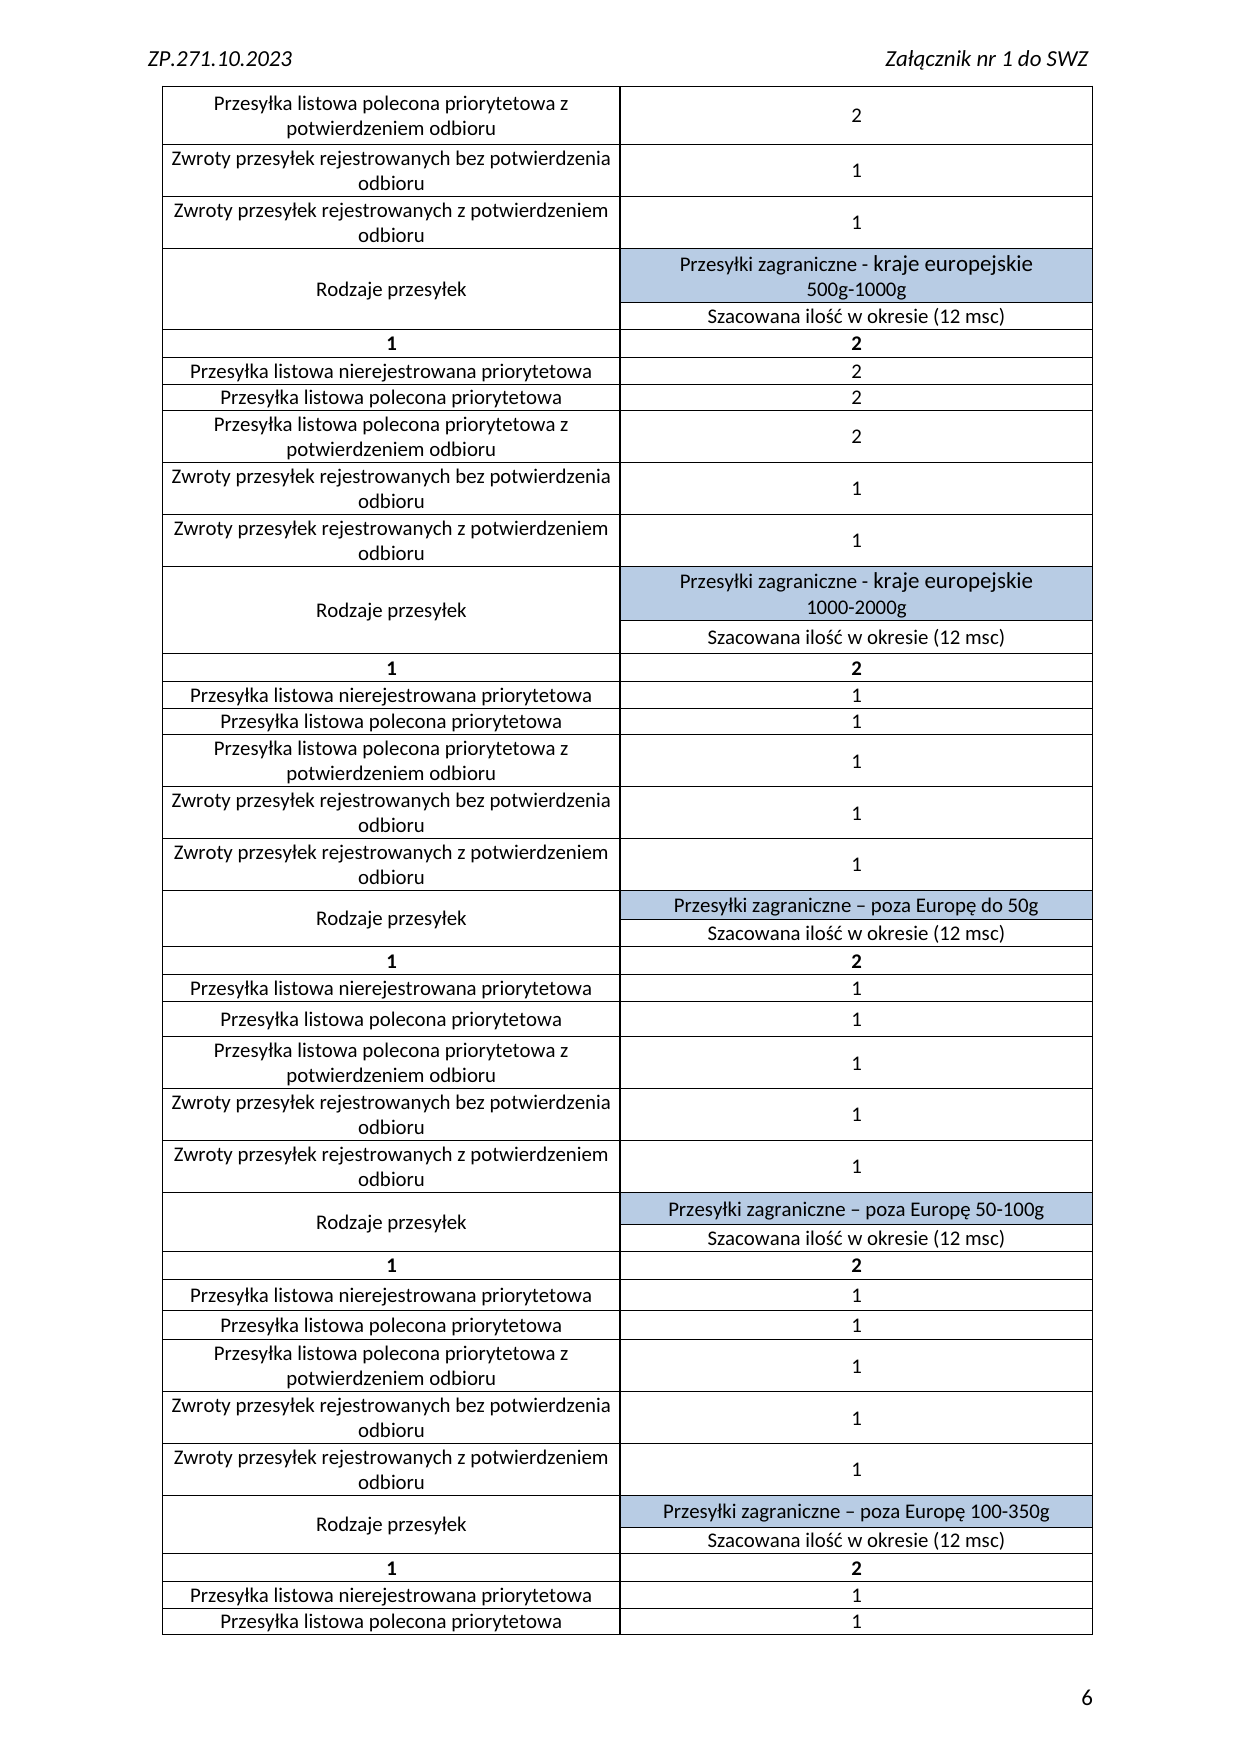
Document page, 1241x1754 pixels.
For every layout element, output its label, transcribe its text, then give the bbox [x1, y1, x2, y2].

table_cell 1 [621, 787, 1092, 838]
table_cell Przesyłka listowa nierejestrowana priorytetowa [163, 975, 619, 1001]
table_cell Szacowana ilość w okresie (12 msc) [621, 1225, 1092, 1251]
table_cell 2 [621, 385, 1092, 410]
table_cell 2 [621, 87, 1092, 144]
table_cell Szacowana ilość w okresie (12 msc) [621, 621, 1092, 653]
table_cell 1 [621, 1280, 1092, 1309]
table_cell 1 [163, 947, 619, 974]
table_cell 1 [621, 1444, 1092, 1495]
table_cell 1 [621, 1340, 1092, 1391]
table_cell Przesyłki zagraniczne – poza Europę do 50g [621, 891, 1092, 919]
table_cell 1 [621, 463, 1092, 514]
table_cell Przesyłka listowa polecona priorytetowa [163, 385, 619, 410]
table_cell Zwroty przesyłek rejestrowanych z potwierdzeniem odbioru [163, 839, 619, 890]
table_cell Zwroty przesyłek rejestrowanych z potwierdzeniem odbioru [163, 197, 619, 248]
table_cell 1 [621, 682, 1092, 708]
table_cell Przesyłki zagraniczne – poza Europę 50-100g [621, 1193, 1092, 1224]
table_cell 2 [621, 1554, 1092, 1581]
table_cell Zwroty przesyłek rejestrowanych bez potwierdzenia odbioru [163, 145, 619, 196]
table_cell Przesyłka listowa polecona priorytetowa z potwierdzeniem odbioru [163, 735, 619, 786]
table_cell Rodzaje przesyłek [163, 891, 619, 946]
table_cell Przesyłka listowa polecona priorytetowa z potwierdzeniem odbioru [163, 87, 619, 144]
table_cell Przesyłka listowa polecona priorytetowa z potwierdzeniem odbioru [163, 1340, 619, 1391]
table_cell Przesyłki zagraniczne - kraje europejskie 500g-1000g [621, 249, 1092, 302]
table_cell 1 [621, 1609, 1092, 1634]
table_cell Przesyłka listowa nierejestrowana priorytetowa [163, 682, 619, 708]
table_cell 1 [621, 1002, 1092, 1036]
table_cell 1 [621, 197, 1092, 248]
table_cell 1 [621, 839, 1092, 890]
table_cell Szacowana ilość w okresie (12 msc) [621, 1528, 1092, 1553]
table_cell 2 [621, 947, 1092, 974]
table_cell Zwroty przesyłek rejestrowanych z potwierdzeniem odbioru [163, 515, 619, 566]
table_cell 2 [621, 358, 1092, 383]
table_cell 1 [621, 1311, 1092, 1339]
table_cell Przesyłka listowa nierejestrowana priorytetowa [163, 1582, 619, 1607]
table_cell 1 [621, 515, 1092, 566]
table_cell 1 [163, 1554, 619, 1581]
table_cell 2 [621, 330, 1092, 357]
table_cell 1 [621, 1582, 1092, 1607]
table_cell 1 [621, 735, 1092, 786]
table_cell Przesyłka listowa polecona priorytetowa [163, 1609, 619, 1634]
table_cell 2 [621, 411, 1092, 462]
table_cell Przesyłka listowa nierejestrowana priorytetowa [163, 1280, 619, 1309]
table_cell 1 [621, 1037, 1092, 1088]
table_cell Zwroty przesyłek rejestrowanych bez potwierdzenia odbioru [163, 463, 619, 514]
table_cell Zwroty przesyłek rejestrowanych z potwierdzeniem odbioru [163, 1141, 619, 1192]
table_cell Szacowana ilość w okresie (12 msc) [621, 303, 1092, 328]
table_cell Przesyłki zagraniczne – poza Europę 100-350g [621, 1496, 1092, 1527]
table_cell 1 [621, 975, 1092, 1001]
table_cell Przesyłka listowa polecona priorytetowa z potwierdzeniem odbioru [163, 411, 619, 462]
table_cell 1 [621, 1392, 1092, 1443]
table_cell Przesyłka listowa polecona priorytetowa [163, 709, 619, 734]
table_cell Zwroty przesyłek rejestrowanych z potwierdzeniem odbioru [163, 1444, 619, 1495]
table_cell 1 [621, 1141, 1092, 1192]
table_cell Zwroty przesyłek rejestrowanych bez potwierdzenia odbioru [163, 787, 619, 838]
table_cell Zwroty przesyłek rejestrowanych bez potwierdzenia odbioru [163, 1392, 619, 1443]
table_cell 1 [621, 145, 1092, 196]
table_cell Rodzaje przesyłek [163, 1496, 619, 1553]
table_cell Przesyłka listowa nierejestrowana priorytetowa [163, 358, 619, 383]
table_cell 2 [621, 654, 1092, 681]
table_cell Przesyłki zagraniczne - kraje europejskie 1000-2000g [621, 567, 1092, 620]
table_cell Przesyłka listowa polecona priorytetowa [163, 1002, 619, 1036]
table_cell Szacowana ilość w okresie (12 msc) [621, 920, 1092, 946]
table_cell 1 [621, 709, 1092, 734]
table_cell 1 [163, 330, 619, 357]
table_cell Rodzaje przesyłek [163, 1193, 619, 1251]
table_cell Zwroty przesyłek rejestrowanych bez potwierdzenia odbioru [163, 1089, 619, 1140]
table_cell Rodzaje przesyłek [163, 567, 619, 653]
table_cell 1 [163, 654, 619, 681]
table_cell Przesyłka listowa polecona priorytetowa z potwierdzeniem odbioru [163, 1037, 619, 1088]
table_cell Rodzaje przesyłek [163, 249, 619, 328]
table_cell 1 [163, 1252, 619, 1279]
table_cell 1 [621, 1089, 1092, 1140]
table_cell 2 [621, 1252, 1092, 1279]
table_cell Przesyłka listowa polecona priorytetowa [163, 1311, 619, 1339]
